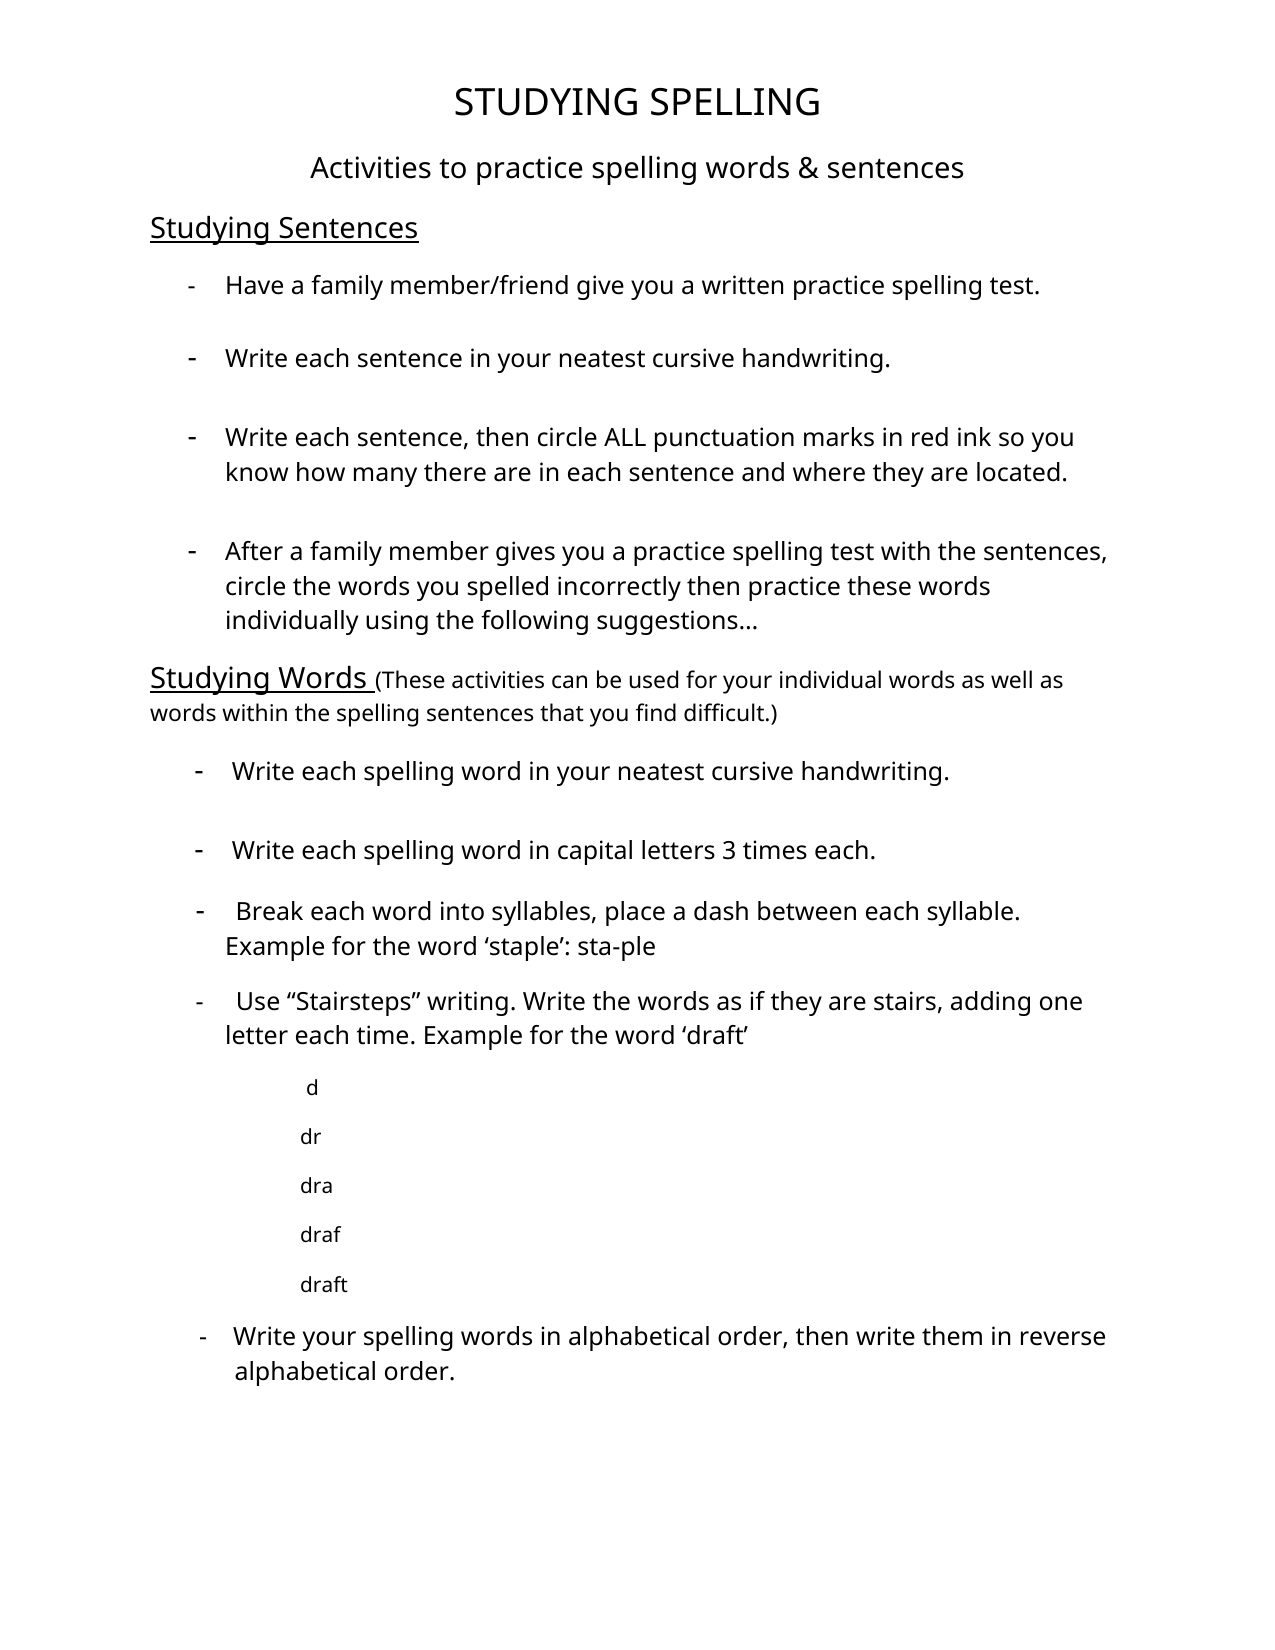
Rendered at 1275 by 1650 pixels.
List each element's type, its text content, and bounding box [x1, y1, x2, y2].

text draf [141, 1221, 1125, 1249]
text draft [141, 1270, 1125, 1298]
text - Break each word into syllables, place a dash between each syllable. Example for the word ‘staple’: sta-ple [150, 889, 1125, 963]
text - Write your spelling words in alphabetical order, then write them in reverse alphabetical order. [141, 1319, 1125, 1387]
list Write each sentence in your neatest cursive handwriting. [187, 336, 1125, 376]
text d [150, 1073, 1125, 1101]
list After a family member gives you a practice spelling test with the sentences, circle the words you spelled incorrectly then practice these words individually using the following suggestions… [187, 529, 1125, 637]
text Studying Sentences [150, 207, 1125, 247]
list Write each sentence, then circle ALL punctuation marks in red ink so you know how many there are in each sentence and where they are located. [187, 415, 1125, 489]
list Write each spelling word in your neatest cursive handwriting. [194, 749, 1125, 789]
list Write each spelling word in capital letters 3 times each. [194, 829, 1125, 868]
text dra [141, 1171, 1125, 1200]
list Have a family member/friend give you a written practice spelling test. [187, 268, 1125, 302]
text - Use “Stairsteps” writing. Write the words as if they are stairs, adding one letter each time. Example for the word ‘draft’ [150, 984, 1125, 1052]
text Studying Words (These activities can be used for your individual words as well as words within the spelling sentences that you find difficult.) [150, 657, 1125, 728]
text dr [225, 1122, 1125, 1150]
